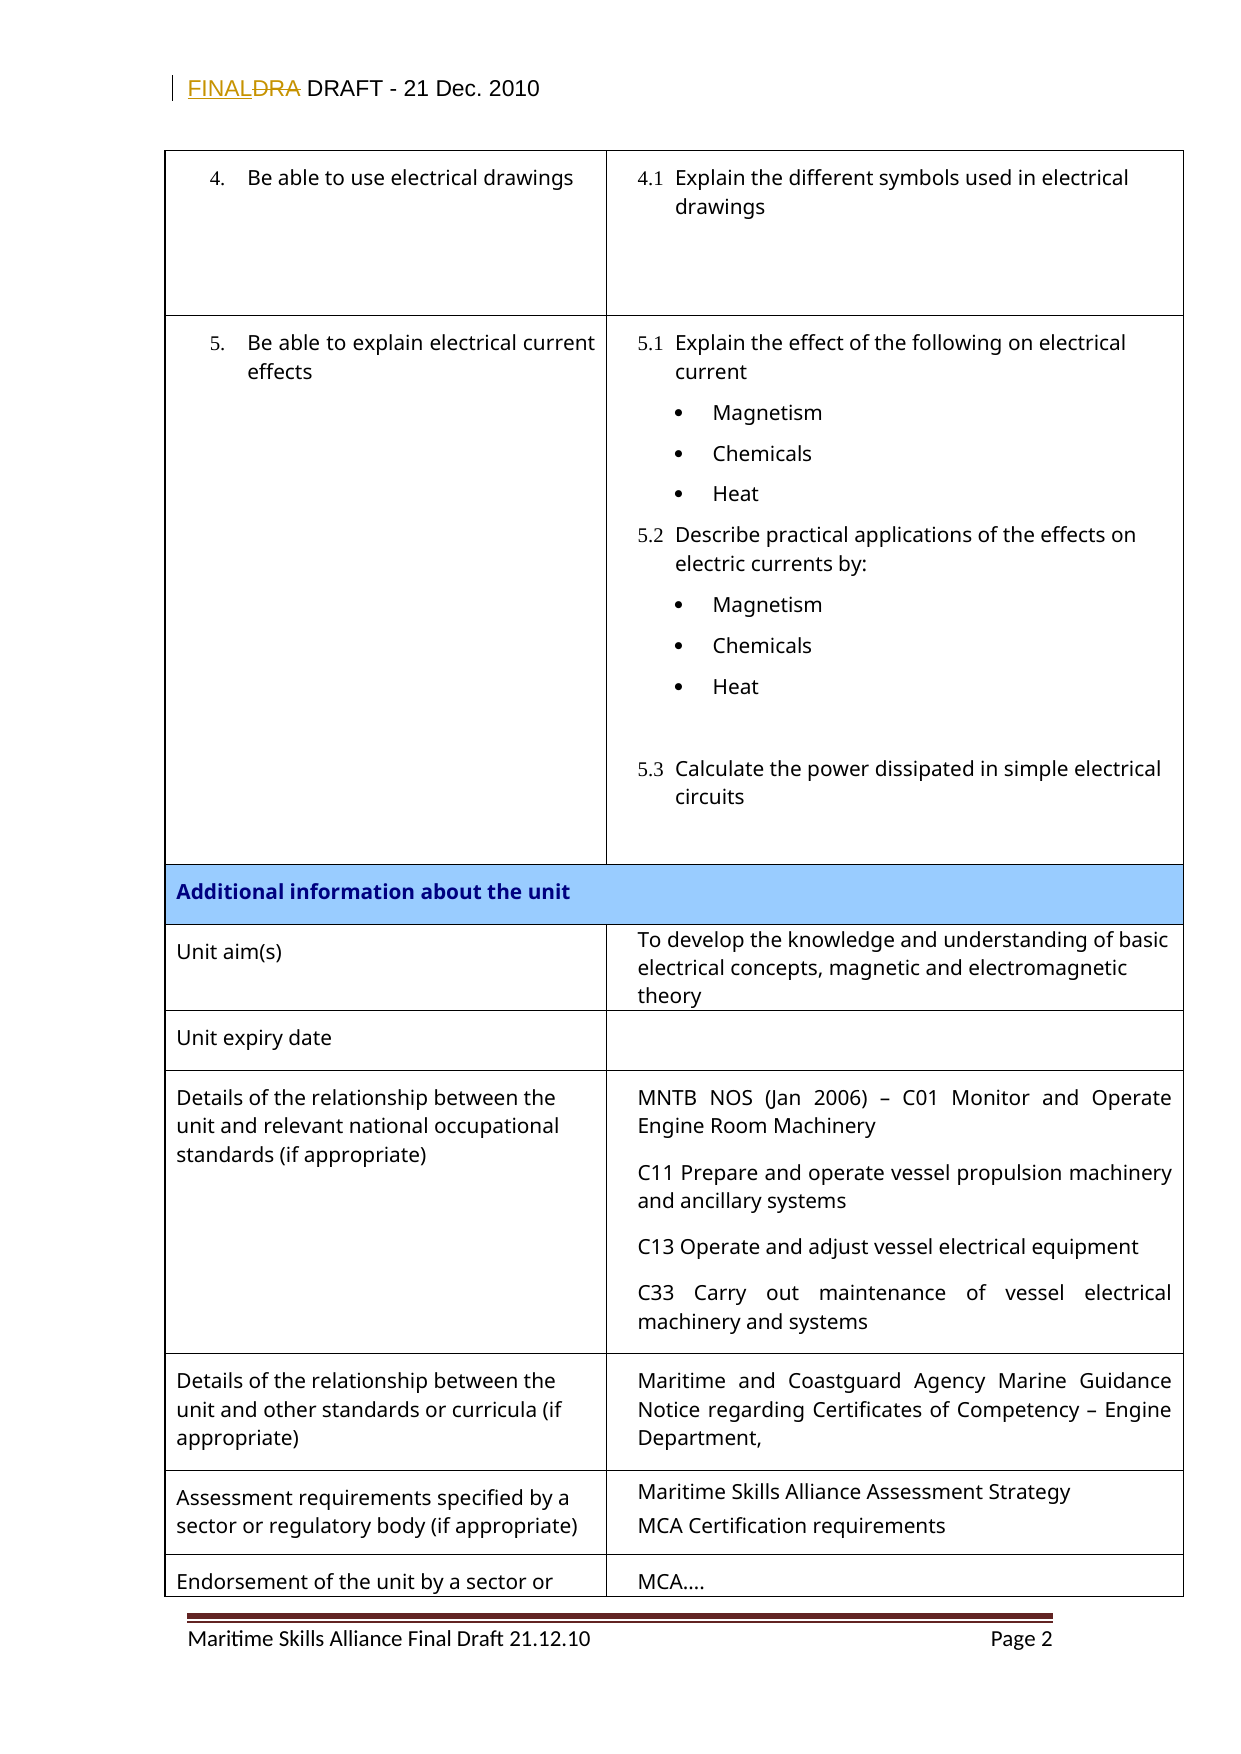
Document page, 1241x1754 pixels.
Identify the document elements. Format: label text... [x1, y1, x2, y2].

table_cell Explain the different symbols used in electrical drawings [607, 151, 1183, 315]
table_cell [166, 1555, 606, 1596]
table_cell Explain the effect of the following on electrical current Magnetism Chemicals Heat Describe practical applications of the effects on electric currents by: Magnetism Chemicals Heat Calculate the power dissipated in simple electrical circuits [607, 316, 1183, 864]
table_cell Additional information about the unit [166, 865, 607, 924]
table_cell Unit expiry date [166, 1011, 606, 1070]
table_cell Maritime and Coastguard Agency Marine Guidance Notice regarding Certificates of Competency – Engine Department, [607, 1354, 1183, 1470]
table_cell Details of the relationship between the unit and other standards or curricula (if appropriate) [166, 1354, 606, 1470]
table_cell Maritime Skills Alliance Assessment Strategy MCA Certification requirements [607, 1471, 1183, 1554]
table_cell Unit aim(s) [166, 925, 606, 1010]
table_cell MCA…. [607, 1555, 1183, 1596]
table_cell [607, 1011, 1183, 1070]
table_cell Be able to explain electrical current effects [166, 316, 606, 864]
table_cell Details of the relationship between the unit and relevant national occupational standards (if appropriate) [166, 1071, 606, 1353]
table_cell To develop the knowledge and understanding of basic electrical concepts, magnetic and electromagnetic theory [607, 925, 1183, 1010]
table_cell [607, 865, 1183, 924]
table_cell Assessment requirements specified by a sector or regulatory body (if appropriate) [166, 1471, 606, 1554]
table_cell MNTB NOS (Jan 2006) – C01 Monitor and Operate Engine Room Machinery C11 Prepare and operate vessel propulsion machinery and ancillary systems C13 Operate and adjust vessel electrical equipment C33 Carry out maintenance of vessel electrical machinery and systems [607, 1071, 1183, 1353]
table_cell Be able to use electrical drawings [166, 151, 606, 315]
